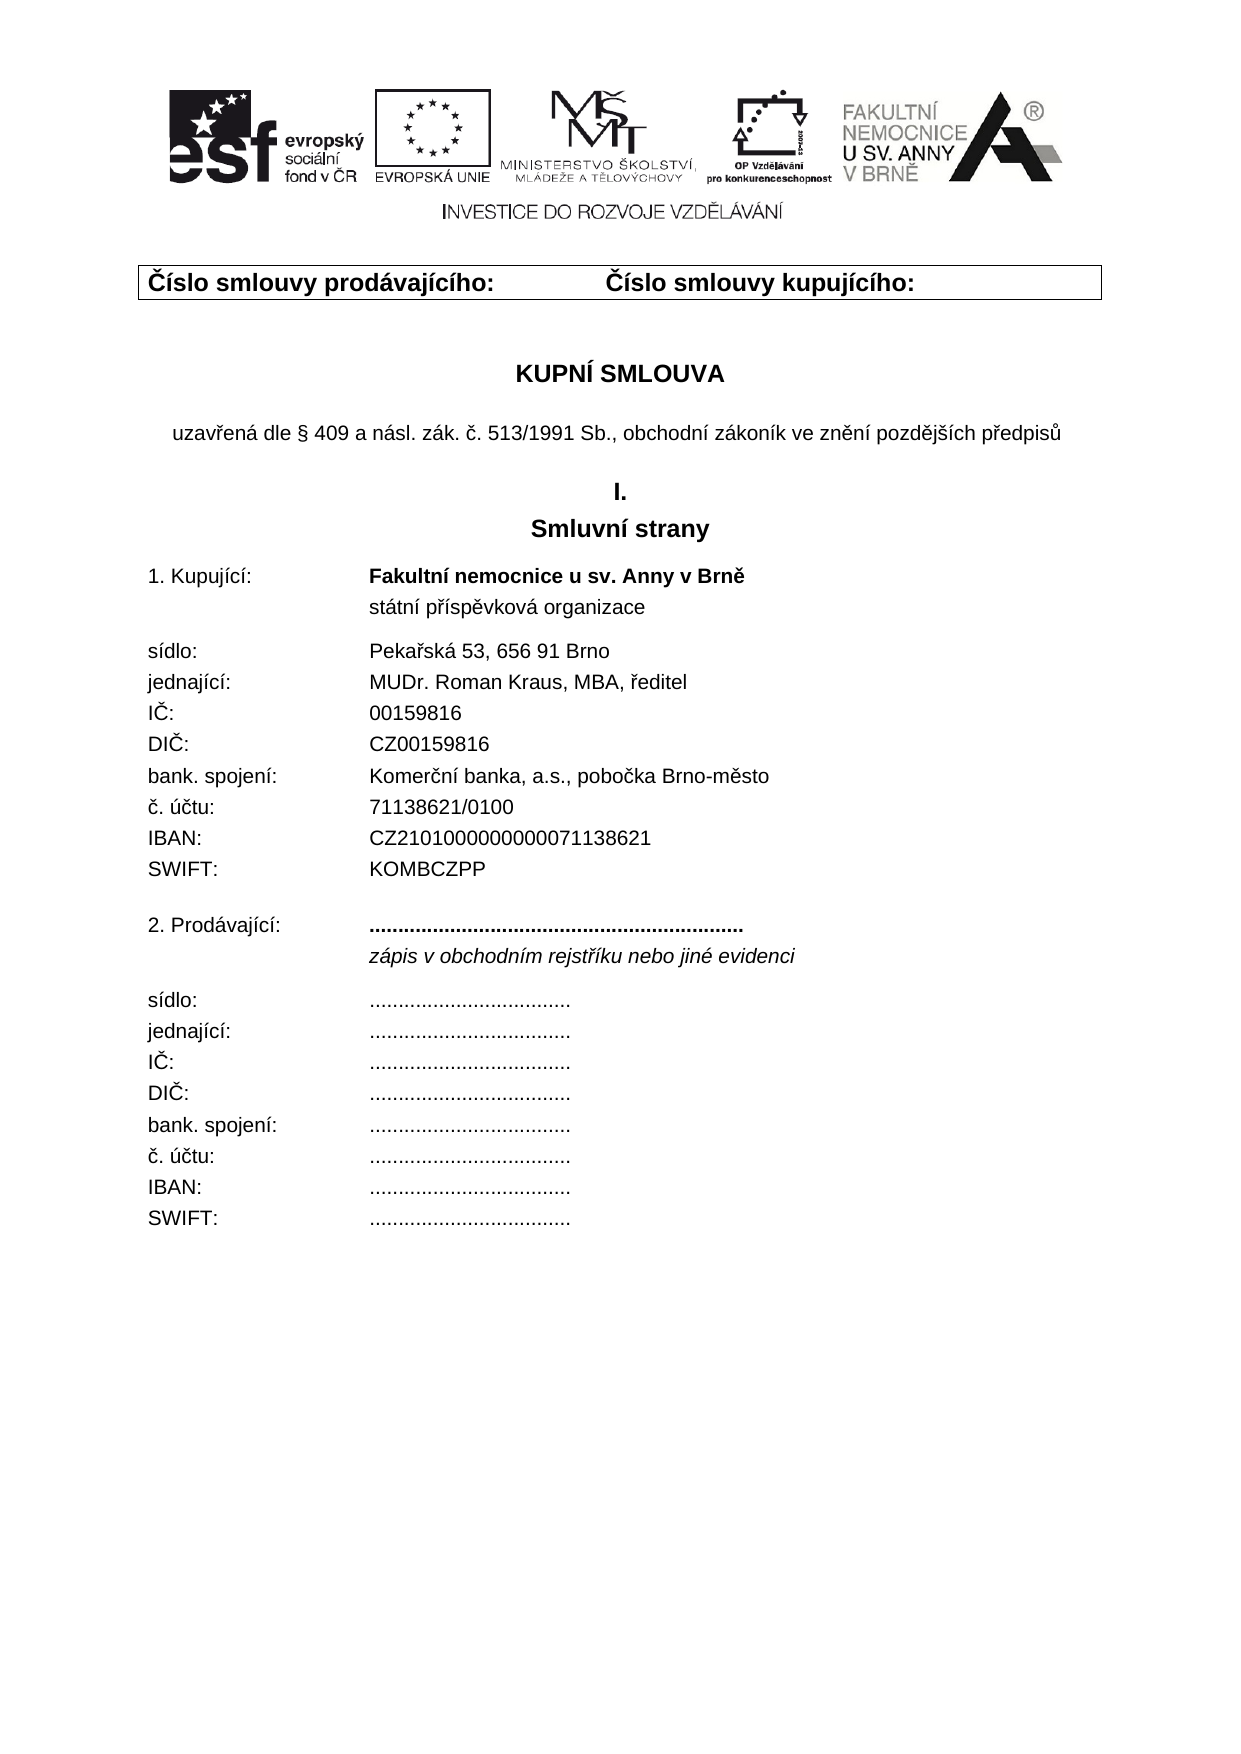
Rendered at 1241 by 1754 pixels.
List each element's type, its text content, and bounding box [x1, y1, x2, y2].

text IČ: ................................... [148, 1050, 1093, 1074]
text č. účtu: ................................... [148, 1143, 1093, 1167]
text 1. Kupující: Fakultní nemocnice u sv. Anny v Brně [148, 564, 1093, 588]
text DIČ: CZ00159816 [148, 732, 1093, 756]
text IČ: 00159816 [148, 701, 1093, 725]
text Číslo smlouvy prodávajícího: Číslo smlouvy kupujícího: [139, 266, 1101, 299]
text jednající: ................................... [148, 1019, 1093, 1043]
text Smluvní strany [148, 514, 1093, 543]
text IBAN: ................................... [148, 1175, 1093, 1199]
text IBAN: CZ2101000000000071138621 [148, 826, 1093, 850]
text státní příspěvková organizace [295, 595, 1093, 619]
text I. [148, 477, 1093, 506]
subtitle KUPNÍ SMLOUVA [148, 358, 1093, 387]
text jednající: MUDr. Roman Kraus, MBA, ředitel [148, 670, 1093, 694]
picture [147, 73, 1076, 237]
text č. účtu: 71138621/0100 [148, 794, 1093, 818]
text 2. Prodávající: ................................................................. [148, 913, 1093, 937]
text sídlo: Pekařská 53, 656 91 Brno [148, 639, 1093, 663]
text SWIFT: ................................... [148, 1206, 1093, 1230]
text bank. spojení: Komerční banka, a.s., pobočka Brno-město [148, 763, 1093, 787]
text sídlo: ................................... [148, 988, 1093, 1012]
text zápis v obchodním rejstříku nebo jiné evidenci [148, 944, 1093, 968]
text SWIFT: KOMBCZPP [148, 857, 1093, 881]
text bank. spojení: ................................... [148, 1112, 1093, 1136]
text DIČ: ................................... [148, 1081, 1093, 1105]
text uzavřená dle § násl. zák. č. 513/1991 Sb., obchodní zákoník ve znění pozdějších předpisů [148, 421, 1093, 445]
